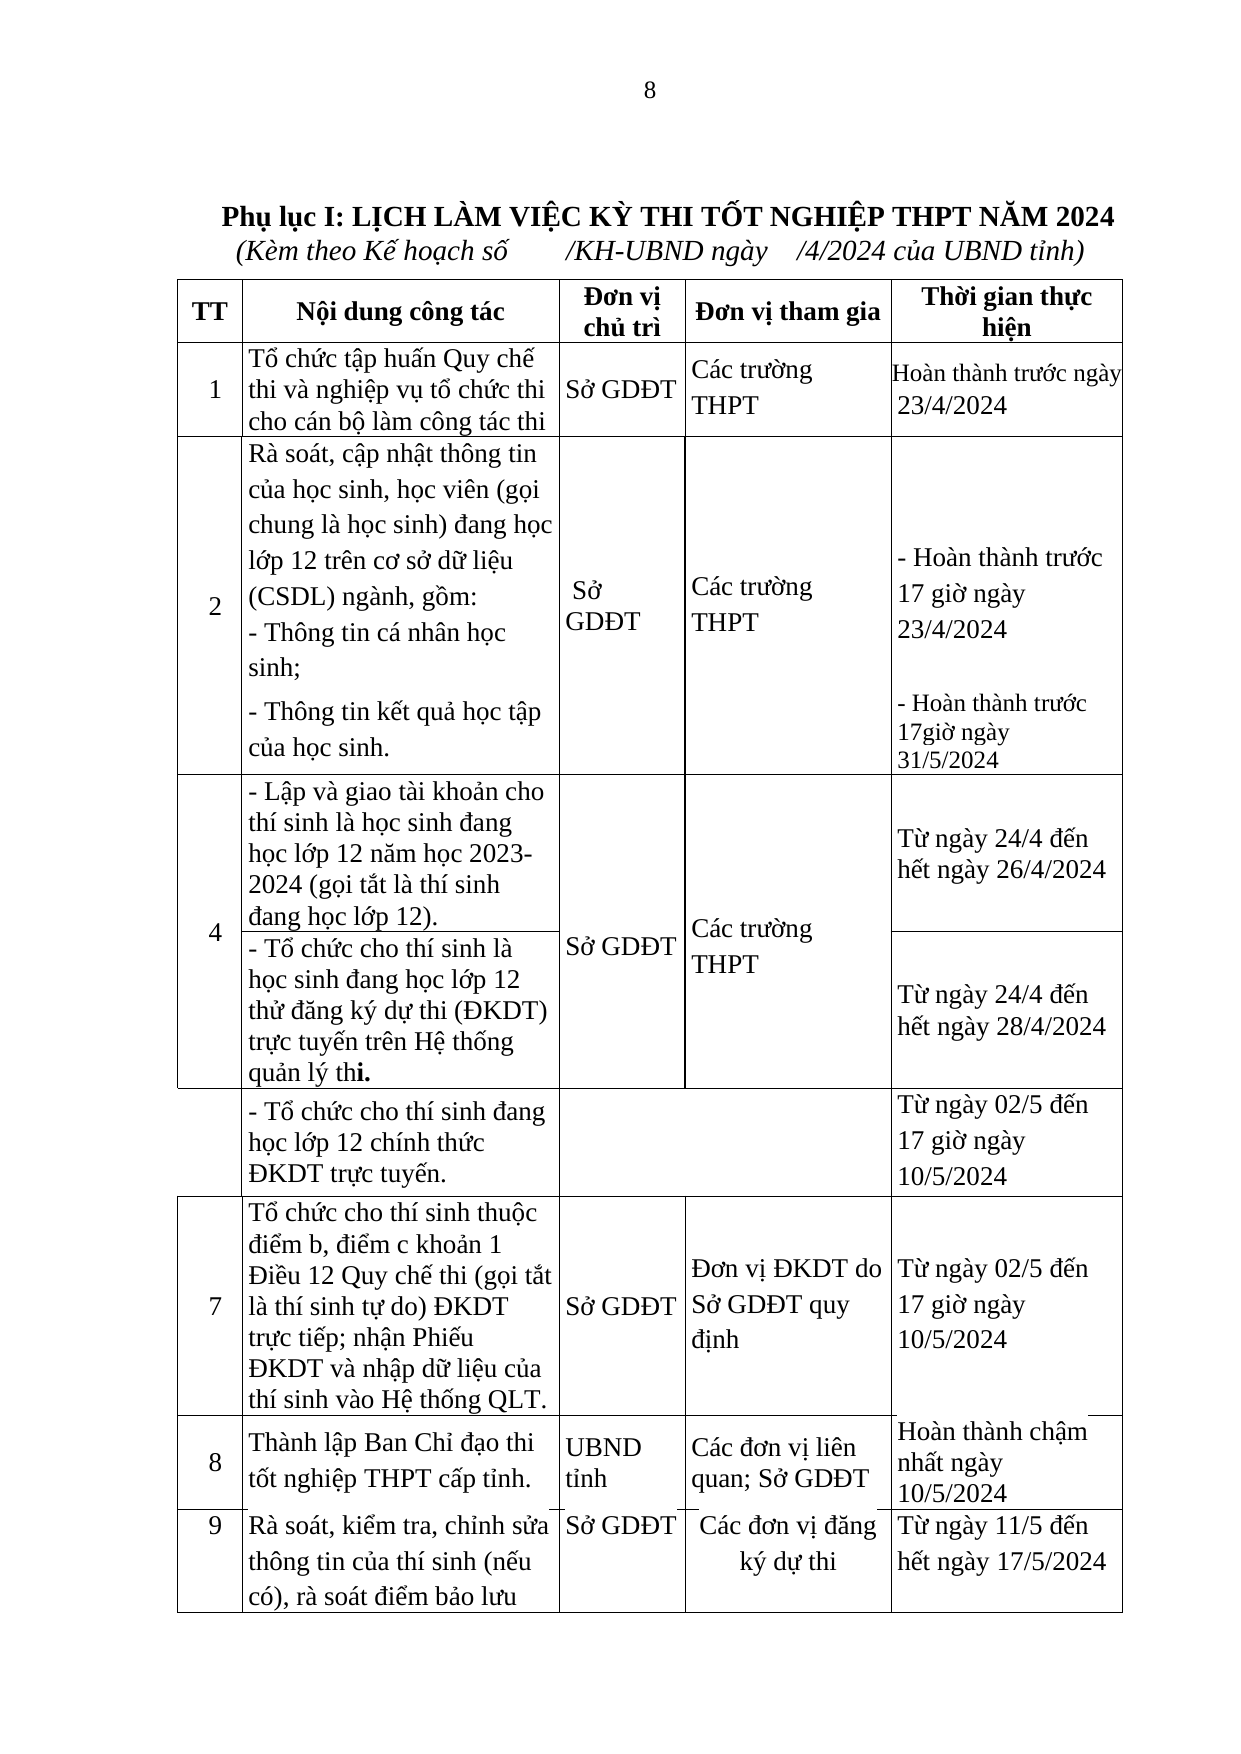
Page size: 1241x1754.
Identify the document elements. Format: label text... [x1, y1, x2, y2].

table_header Thời gian thực hiện [892, 280, 1122, 342]
table_cell Sở GDĐT [560, 437, 684, 774]
table_cell Sở GDĐT [560, 1197, 685, 1414]
table_cell Sở GDĐT [560, 1510, 685, 1612]
table_cell - Tổ chức cho thí sinh đang học lớp 12 chính thức ĐKDT trực tuyến. [242, 1089, 559, 1196]
table_cell - Hoàn thành trước 17 giờ ngày 23/4/2024 [892, 437, 1122, 687]
table_cell [178, 775, 241, 1088]
table_header Đơn vị tham gia [686, 280, 891, 342]
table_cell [892, 1510, 1122, 1612]
table_cell [178, 1510, 242, 1612]
table_cell Hoàn thành trước ngày 23/4/2024 [892, 343, 1122, 436]
table_header Nội dung công tác [243, 280, 559, 342]
table_cell - Thông tin kết quả học tập của học sinh. [242, 687, 559, 774]
table_cell Các trường THPT [686, 775, 891, 1088]
table_cell UBND tỉnh [560, 1416, 685, 1508]
table_cell Tổ chức cho thí sinh thuộc điểm b, điểm c khoản 1 Điều 12 Quy chế thi (gọi tắt là thí sinh tự do) ĐKDT trực tiếp; nhận Phiếu ĐKDT và nhập dữ liệu của thí sinh vào Hệ thống QLT. [243, 1197, 559, 1414]
table_cell Từ ngày 02/5 đến 17 giờ ngày 10/5/2024 [892, 1089, 1122, 1196]
table_cell Sở GDĐT [560, 343, 685, 436]
table_cell - Tổ chức cho thí sinh là học sinh đang học lớp 12 thử đăng ký dự thi (ĐKDT) trực tuyến trên Hệ thống quản lý thi. [356, 932, 559, 1088]
table_cell [178, 437, 241, 774]
table_cell Từ ngày 24/4 đến hết ngày 28/4/2024 [892, 932, 1122, 1088]
text (Kèm theo Kế hoạch số /KH-UBND ngày /4/2024 của UBND tỉnh) [177, 233, 1122, 267]
table_cell Rà soát, cập nhật thông tin của học sinh, học viên (gọi chung là học sinh) đang học lớp 12 trên cơ sở dữ liệu (CSDL) ngành, gồm: - Thông tin cá nhân học sinh; [242, 437, 559, 687]
table_cell Sở GDĐT [560, 775, 684, 1088]
table_cell Đơn vị ĐKDT do Sở GDĐT quy định [686, 1197, 891, 1414]
table_cell Thành lập Ban Chỉ đạo thi tốt nghiệp THPT cấp tỉnh. [243, 1416, 559, 1508]
table_header Đơn vị chủ trì [560, 280, 685, 342]
table_cell - Lập và giao tài khoản cho thí sinh là học sinh đang học lớp 12 năm học 2023-2024 (gọi tắt là thí sinh đang học lớp 12). [242, 775, 559, 931]
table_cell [243, 1510, 559, 1612]
table_cell [178, 1197, 242, 1414]
table_header TT [178, 280, 242, 342]
table_cell Từ ngày 24/4 đến hết ngày 26/4/2024 [892, 775, 1122, 931]
table_cell - Hoàn thành trước 17giờ ngày 31/5/2024 [892, 687, 1122, 774]
table_cell Các đơn vị liên quan; Sở GDĐT [686, 1416, 891, 1508]
table_cell Từ ngày 02/5 đến 17 giờ ngày 10/5/2024 [892, 1197, 1122, 1414]
table_cell [178, 1416, 242, 1508]
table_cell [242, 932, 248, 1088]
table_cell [686, 1510, 891, 1612]
table_cell Tổ chức tập huấn Quy chế thi và nghiệp vụ tổ chức thi cho cán bộ làm công tác thi [243, 343, 559, 436]
table_cell [178, 343, 242, 436]
text Phụ lục I: LỊCH LÀM VIỆC KỲ THI TỐT NGHIỆP THPT NĂM 2024 [177, 199, 1122, 233]
table_cell Các trường THPT [686, 437, 891, 774]
table_cell Hoàn thành chậm nhất ngày 10/5/2024 [892, 1416, 1122, 1508]
table_cell Các trường THPT [686, 343, 891, 436]
